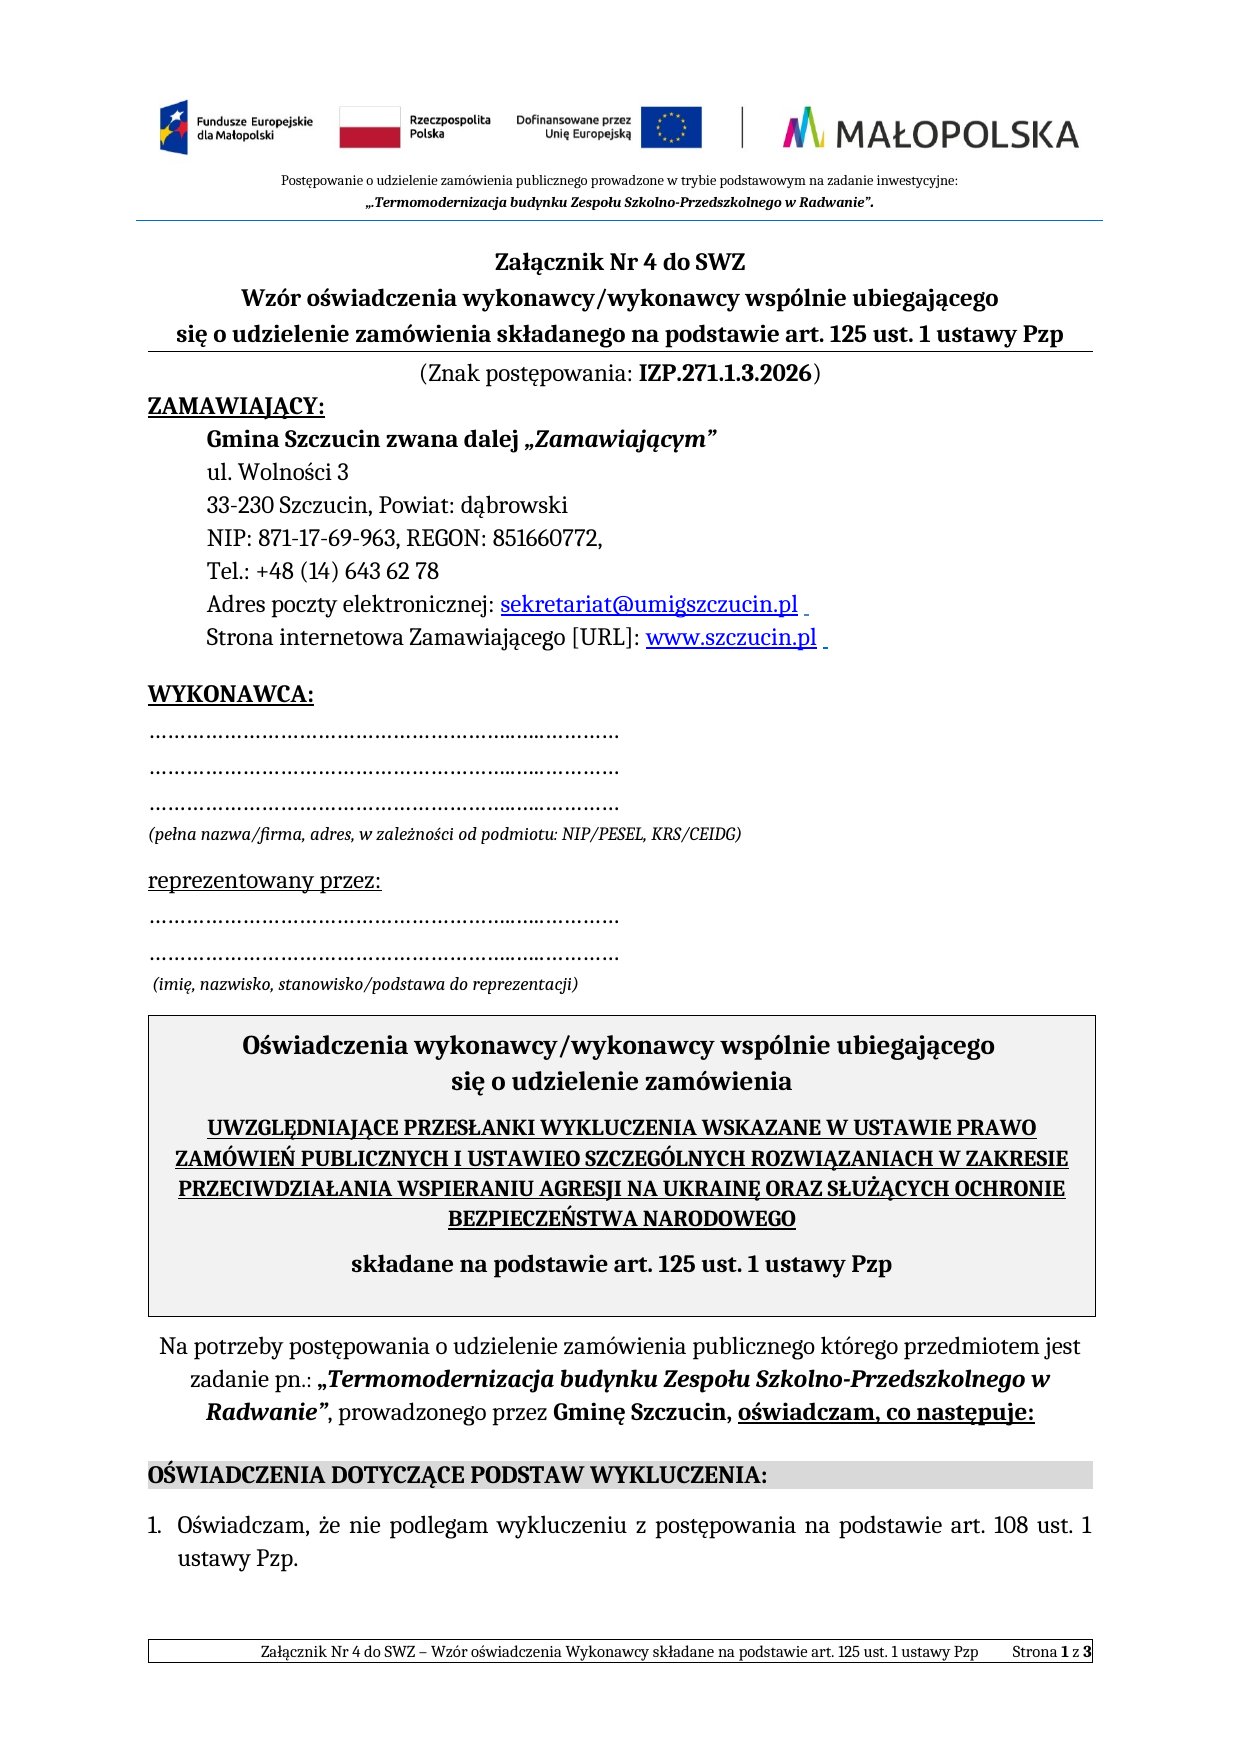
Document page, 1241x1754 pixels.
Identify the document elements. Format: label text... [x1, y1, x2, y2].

table_header Oświadczenia wykonawcy/wykonawcy wspólnie ubiegającego się o udzielenie zamówienia UWZGLĘDNIAJĄCE PRZESŁANKI WYKLUCZENIA WSKAZANE W USTAWIE PRAWO ZAMÓWIEŃ PUBLICZNYCH I USTAWIEo szczególnych rozwiązaniach w zakresie przeciwdziałania wspieraniu agresji na Ukrainę oraz służących ochronie bezpieczeństwa narodowego składane na podstawie art. 125 ust. 1 ustawy Pzp [149, 1016, 1095, 1316]
text …………………………………………………..…..………… [148, 752, 1093, 781]
text Tel.: +48 (14) 643 62 78 [185, 557, 1093, 586]
text się o udzielenie zamówienia składanego na podstawie art. 125 ust. 1 ustawy Pzp [148, 320, 1093, 351]
text reprezentowany przez: [148, 866, 1093, 894]
text 33-230 Szczucin, Powiat: dąbrowski [185, 491, 1093, 520]
text (Znak postępowania: IZP.271.1.3.2026) [148, 359, 1093, 388]
list Oświadczam, że nie podlegam wykluczeniu z postępowania na podstawie art. 108 ust. 1 ustawy Pzp. [148, 1511, 1093, 1573]
text NIP: 871-17-69-963, REGON: 851660772, [185, 524, 1093, 553]
text Gmina Szczucin zwana dalej „Zamawiającym” [207, 425, 1093, 454]
text Strona internetowa Zamawiającego [URL]: www.szczucin.pl [185, 623, 1093, 652]
text Na potrzeby postępowania o udzielenie zamówienia publicznego którego przedmiotem jest zadanie pn.: „Termomodernizacja budynku Zespołu Szkolno-Przedszkolnego w Radwanie”, prowadzonego przez Gminę Szczucin, oświadczam, co następuje: [148, 1332, 1093, 1426]
text …………………………………………………..…..………… [148, 901, 1093, 930]
text OŚWIADCZENIA DOTYCZĄCE PODSTAW WYKLUCZENIA: [148, 1461, 1093, 1489]
text WYKONAWCA: [148, 680, 1093, 709]
text …………………………………………………..…..………… [148, 937, 1093, 966]
text Wzór oświadczenia wykonawcy/wykonawcy wspólnie ubiegającego [148, 284, 1093, 313]
text Załącznik Nr 4 do SWZ [148, 248, 1093, 277]
text Adres poczty elektronicznej: sekretariat@umigszczucin.pl [185, 590, 1093, 619]
text …………………………………………………..…..………… [148, 716, 1093, 745]
picture [147, 86, 1093, 168]
text ul. Wolności 3 [185, 458, 1093, 487]
text ZAMAWIAJĄCY: [148, 392, 1093, 421]
text …………………………………………………..…..………… [148, 788, 1093, 817]
text (pełna nazwa/firma, adres, w zależności od podmiotu: NIP/PESEL, KRS/CEIDG) [148, 824, 1093, 845]
text (imię, nazwisko, stanowisko/podstawa do reprezentacji) [148, 973, 1093, 995]
